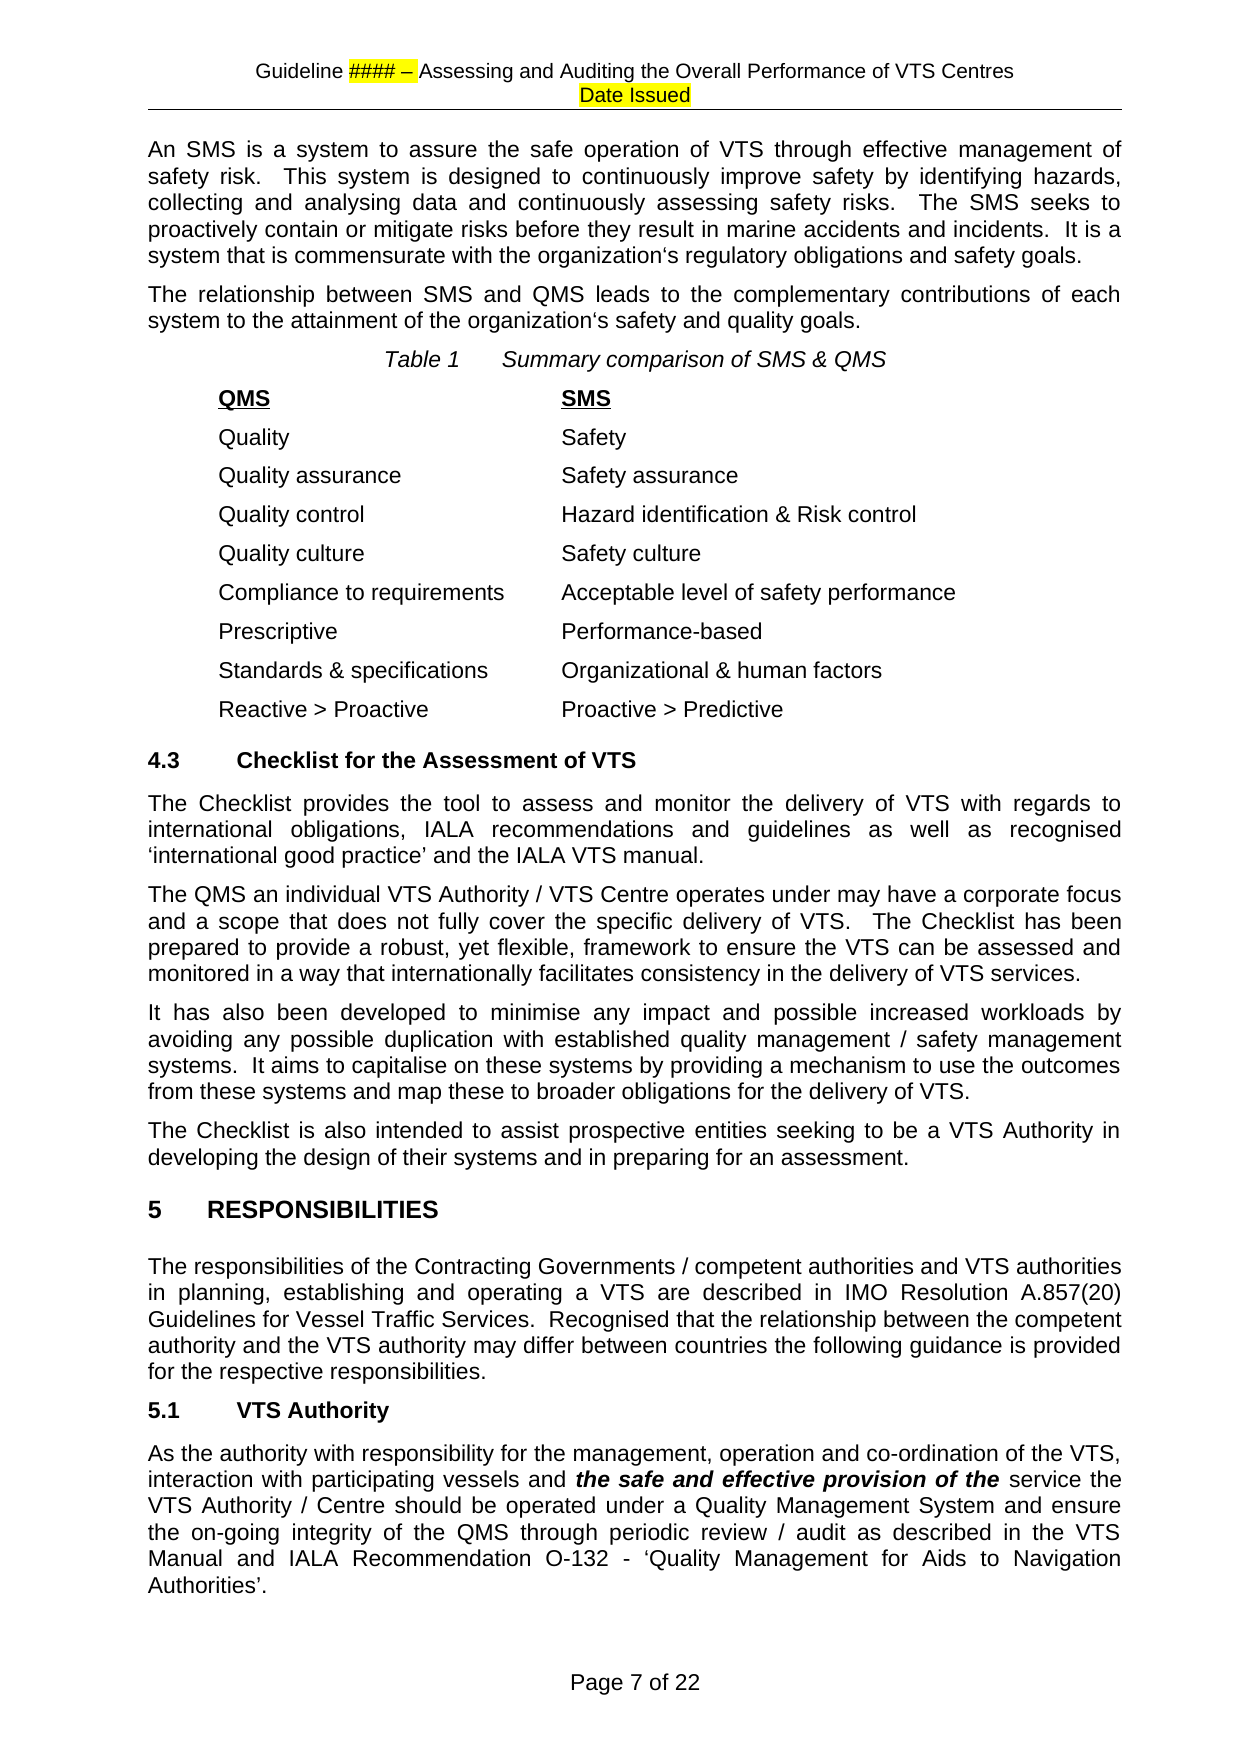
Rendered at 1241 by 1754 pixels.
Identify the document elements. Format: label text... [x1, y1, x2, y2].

text It has also been developed to minimise any impact and possible increased workloads by avoiding any possible duplication with established quality management / safety management systems. It aims to capitalise on these systems by providing a mechanism to use the outcomes from these systems and map these to broader obligations for the delivery of VTS. [148, 999, 1122, 1104]
table_cell Safety assurance [550, 463, 1096, 501]
text Summary comparison of SMS & QMS [148, 346, 1122, 372]
table_cell Quality culture [207, 540, 550, 579]
table_cell Prescriptive [207, 618, 550, 657]
text As the authority with responsibility for the management, operation and co-ordination of the VTS, interaction with participating vessels and the safe and effective provision of the service the VTS Authority / Centre should be operated under a Quality Management System and ensure the on-going integrity of the QMS through periodic review / audit as described in the VTS Manual and IALA Recommendation O-132 - ‘Quality Management for Aids to Navigation Authorities’. [148, 1440, 1122, 1598]
table_cell Quality assurance [207, 463, 550, 501]
table_header QMS [207, 385, 550, 424]
subtitle Checklist for the Assessment of VTS [148, 747, 1122, 773]
table_cell Safety culture [550, 540, 1096, 579]
table_cell Reactive > Proactive [207, 696, 550, 734]
table_cell Performance-based [550, 618, 1096, 657]
table_cell Proactive > Predictive [550, 696, 1096, 734]
table_cell Safety [550, 424, 1096, 462]
table_cell Standards & specifications [207, 657, 550, 696]
table_cell Acceptable level of safety performance [550, 579, 1096, 618]
text An SMS is a system to assure the safe operation of VTS through effective management of safety risk. This system is designed to continuously improve safety by identifying hazards, collecting and analysing data and continuously assessing safety risks. The SMS seeks to proactively contain or mitigate risks before they result in marine accidents and incidents. It is a system that is commensurate with the organization‘s regulatory obligations and safety goals. [148, 136, 1122, 268]
text The Checklist is also intended to assist prospective entities seeking to be a VTS Authority in developing the design of their systems and in preparing for an assessment. [148, 1117, 1122, 1170]
subtitle Responsibilities [148, 1195, 1122, 1223]
subtitle VTS Authority [148, 1397, 1122, 1423]
text The Checklist provides the tool to assess and monitor the delivery of VTS with regards to international obligations, IALA recommendations and guidelines as well as recognised ‘international good practice’ and the IALA VTS manual. [148, 790, 1122, 869]
table_cell Compliance to requirements [207, 579, 550, 618]
table_header SMS [550, 385, 1096, 424]
text The responsibilities of the Contracting Governments / competent authorities and VTS authorities in planning, establishing and operating a VTS are described in IMO Resolution A.857(20) Guidelines for Vessel Traffic Services. Recognised that the relationship between the competent authority and the VTS authority may differ between countries the following guidance is provided for the respective responsibilities. [148, 1253, 1122, 1384]
table_cell Quality control [207, 501, 550, 540]
table_cell Hazard identification & Risk control [550, 501, 1096, 540]
text The QMS an individual VTS Authority / VTS Centre operates under may have a corporate focus and a scope that does not fully cover the specific delivery of VTS. The Checklist has been prepared to provide a robust, yet flexible, framework to ensure the VTS can be assessed and monitored in a way that internationally facilitates consistency in the delivery of VTS services. [148, 881, 1122, 987]
table_cell Quality [207, 424, 550, 462]
table_cell Organizational & human factors [550, 657, 1096, 696]
text The relationship between SMS and QMS leads to the complementary contributions of each system to the attainment of the organization‘s safety and quality goals. [148, 281, 1122, 333]
